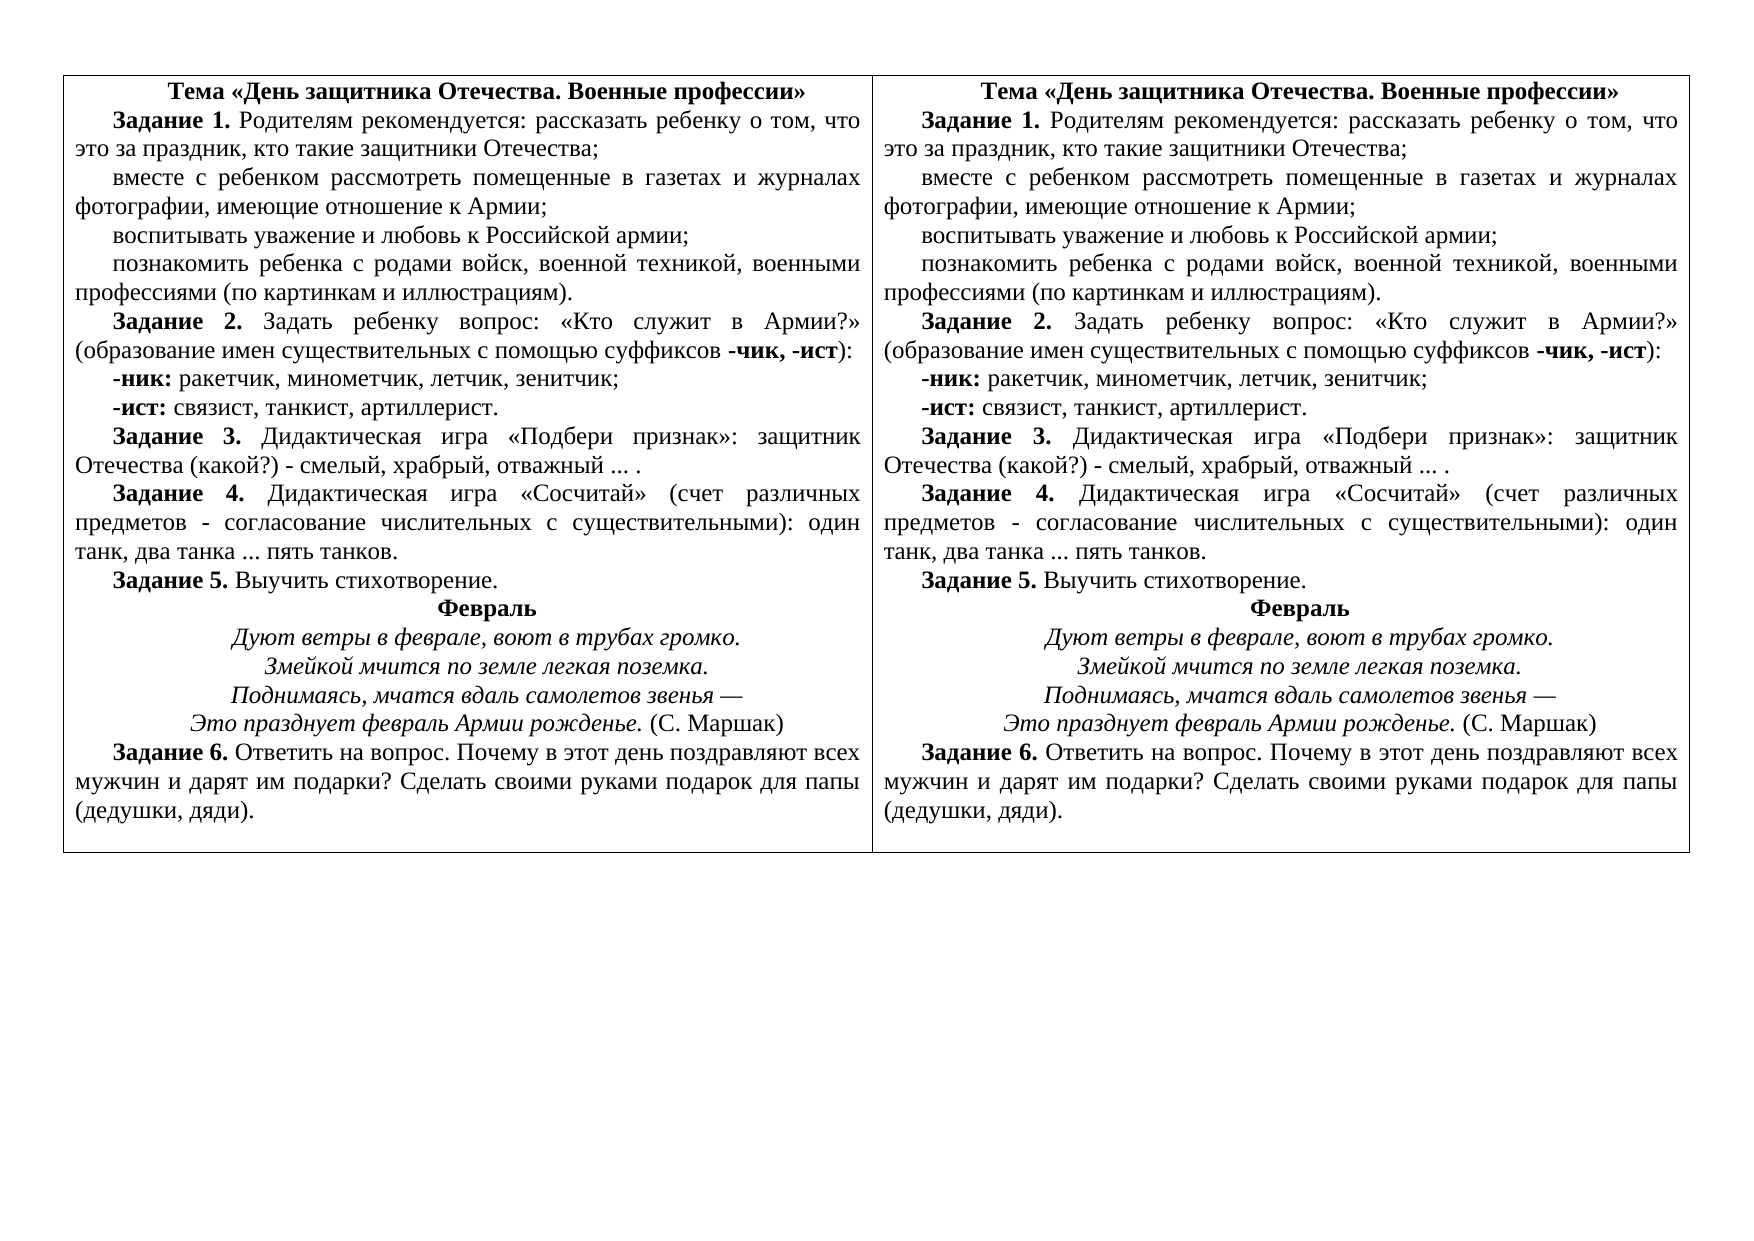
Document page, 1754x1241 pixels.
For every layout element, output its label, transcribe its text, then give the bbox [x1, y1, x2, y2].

table_header Тема «День защитника Отечества. Военные профессии» Задание 1. Родителям рекомендуется: рассказать ребенку о том, что это за праздник, кто такие защитники Отечества; вместе с ребенком рассмотреть помещенные в газетах и журналах фотографии, имеющие отношение к Армии; воспитывать уважение и любовь к Российской армии; познакомить ребенка с родами войск, военной техникой, военными профессиями (по картинкам и иллюстрациям). Задание 2. Задать ребенку вопрос: «Кто служит в Армии?» (образование имен существительных с помощью суффиксов -чик, -ист): -ник: ракетчик, минометчик, летчик, зенитчик; -ист: связист, танкист, артиллерист. Задание 3. Дидактическая игра «Подбери признак»: защитник Отечества (какой?) - смелый, храбрый, отважный ... . Задание 4. Дидактическая игра «Сосчитай» (счет различных предметов - согласование числительных с существительными): один танк, два танка ... пять танков. Задание 5. Выучить стихотворение. Февраль Дуют ветры в феврале, воют в трубах громко. Змейкой мчится по земле легкая поземка. Поднимаясь, мчатся вдаль самолетов звенья — Это празднует февраль Армии рожденье. (С. Маршак) Задание 6. Ответить на вопрос. Почему в этот день поздравляют всех мужчин и дарят им подарки? Сделать своими руками подарок для папы (дедушки, дяди). [873, 76, 1689, 852]
table_header Тема «День защитника Отечества. Военные профессии» Задание 1. Родителям рекомендуется: рассказать ребенку о том, что это за праздник, кто такие защитники Отечества; вместе с ребенком рассмотреть помещенные в газетах и журналах фотографии, имеющие отношение к Армии; воспитывать уважение и любовь к Российской армии; познакомить ребенка с родами войск, военной техникой, военными профессиями (по картинкам и иллюстрациям). Задание 2. Задать ребенку вопрос: «Кто служит в Армии?» (образование имен существительных с помощью суффиксов -чик, -ист): -ник: ракетчик, минометчик, летчик, зенитчик; -ист: связист, танкист, артиллерист. Задание 3. Дидактическая игра «Подбери признак»: защитник Отечества (какой?) - смелый, храбрый, отважный ... . Задание 4. Дидактическая игра «Сосчитай» (счет различных предметов - согласование числительных с существительными): один танк, два танка ... пять танков. Задание 5. Выучить стихотворение. Февраль Дуют ветры в феврале, воют в трубах громко. Змейкой мчится по земле легкая поземка. Поднимаясь, мчатся вдаль самолетов звенья — Это празднует февраль Армии рожденье. (С. Маршак) Задание 6. Ответить на вопрос. Почему в этот день поздравляют всех мужчин и дарят им подарки? Сделать своими руками подарок для папы (дедушки, дяди). [64, 76, 872, 852]
